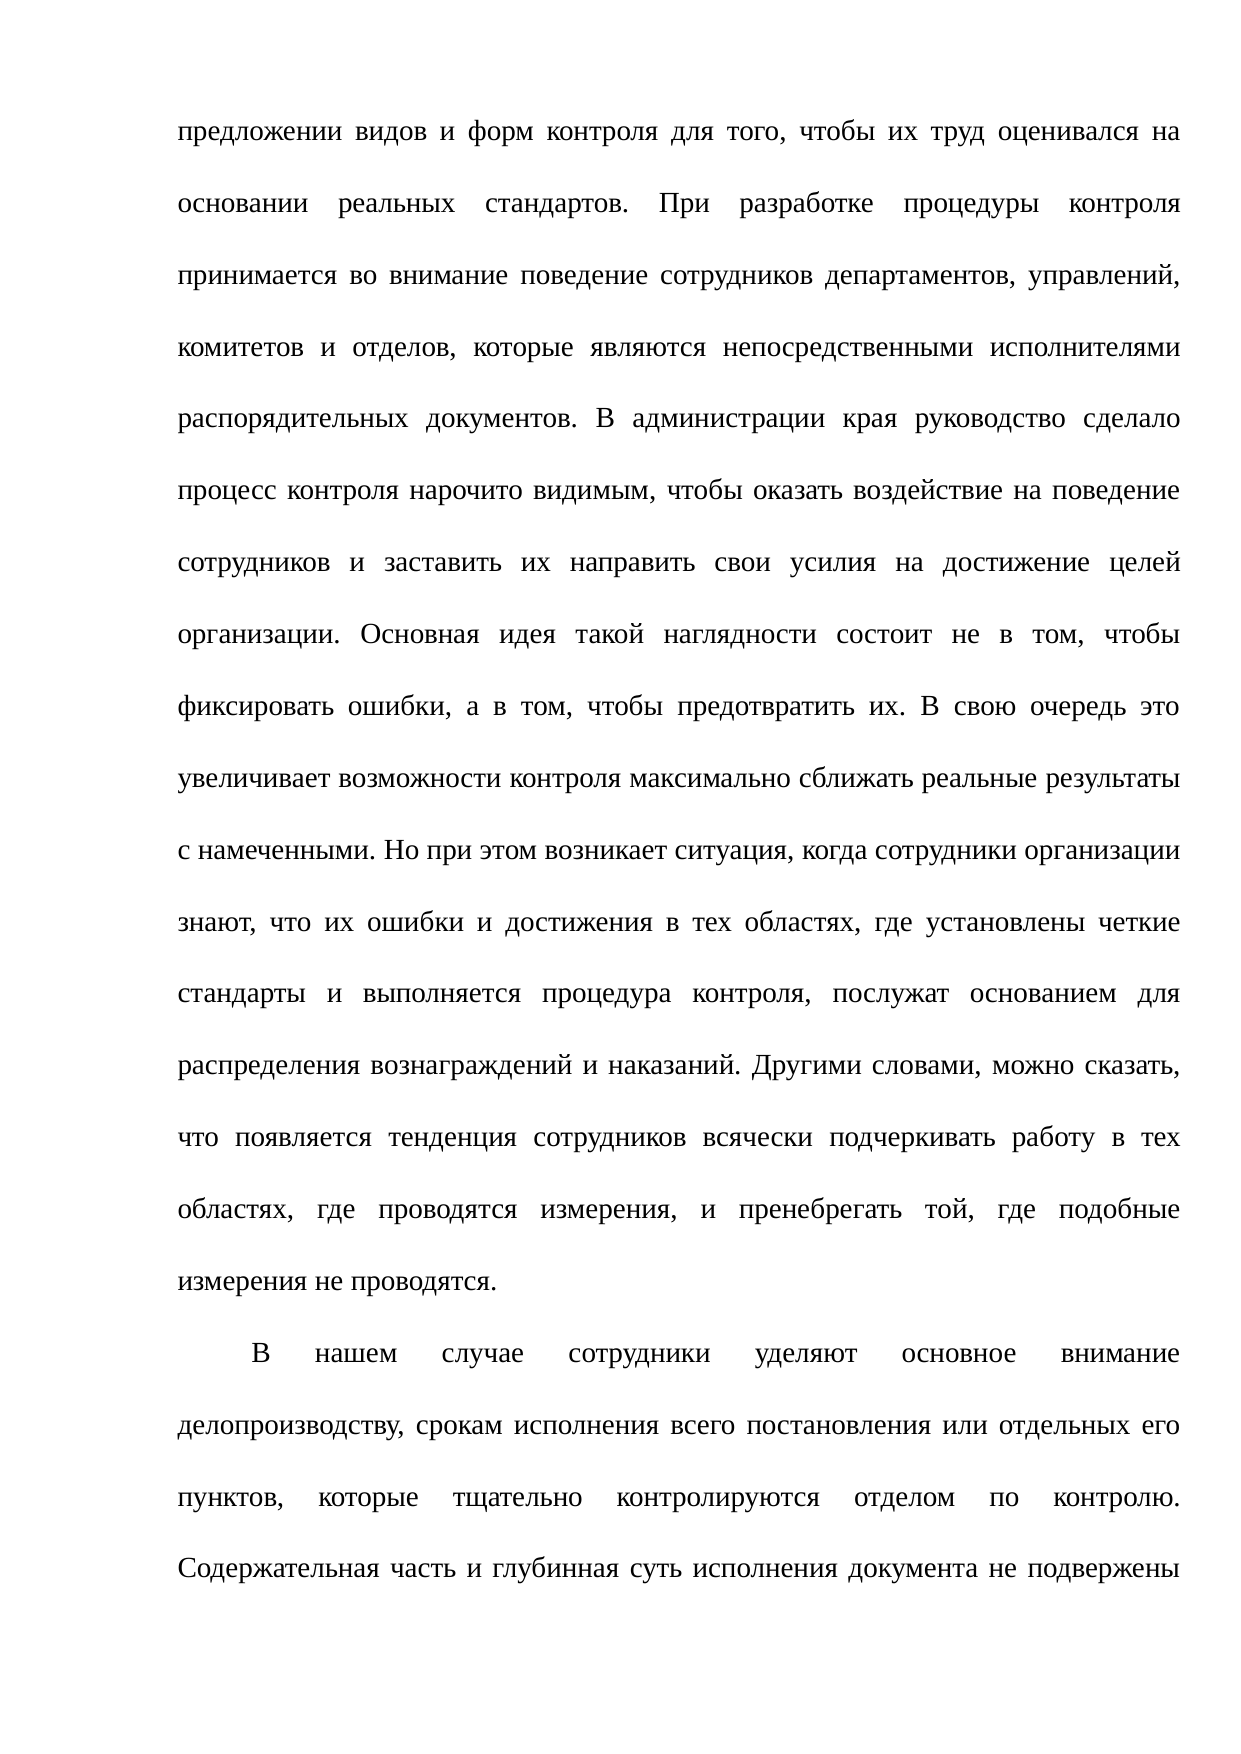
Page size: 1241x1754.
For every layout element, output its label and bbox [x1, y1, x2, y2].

text [177, 99, 1181, 1297]
text [177, 1321, 1181, 1584]
